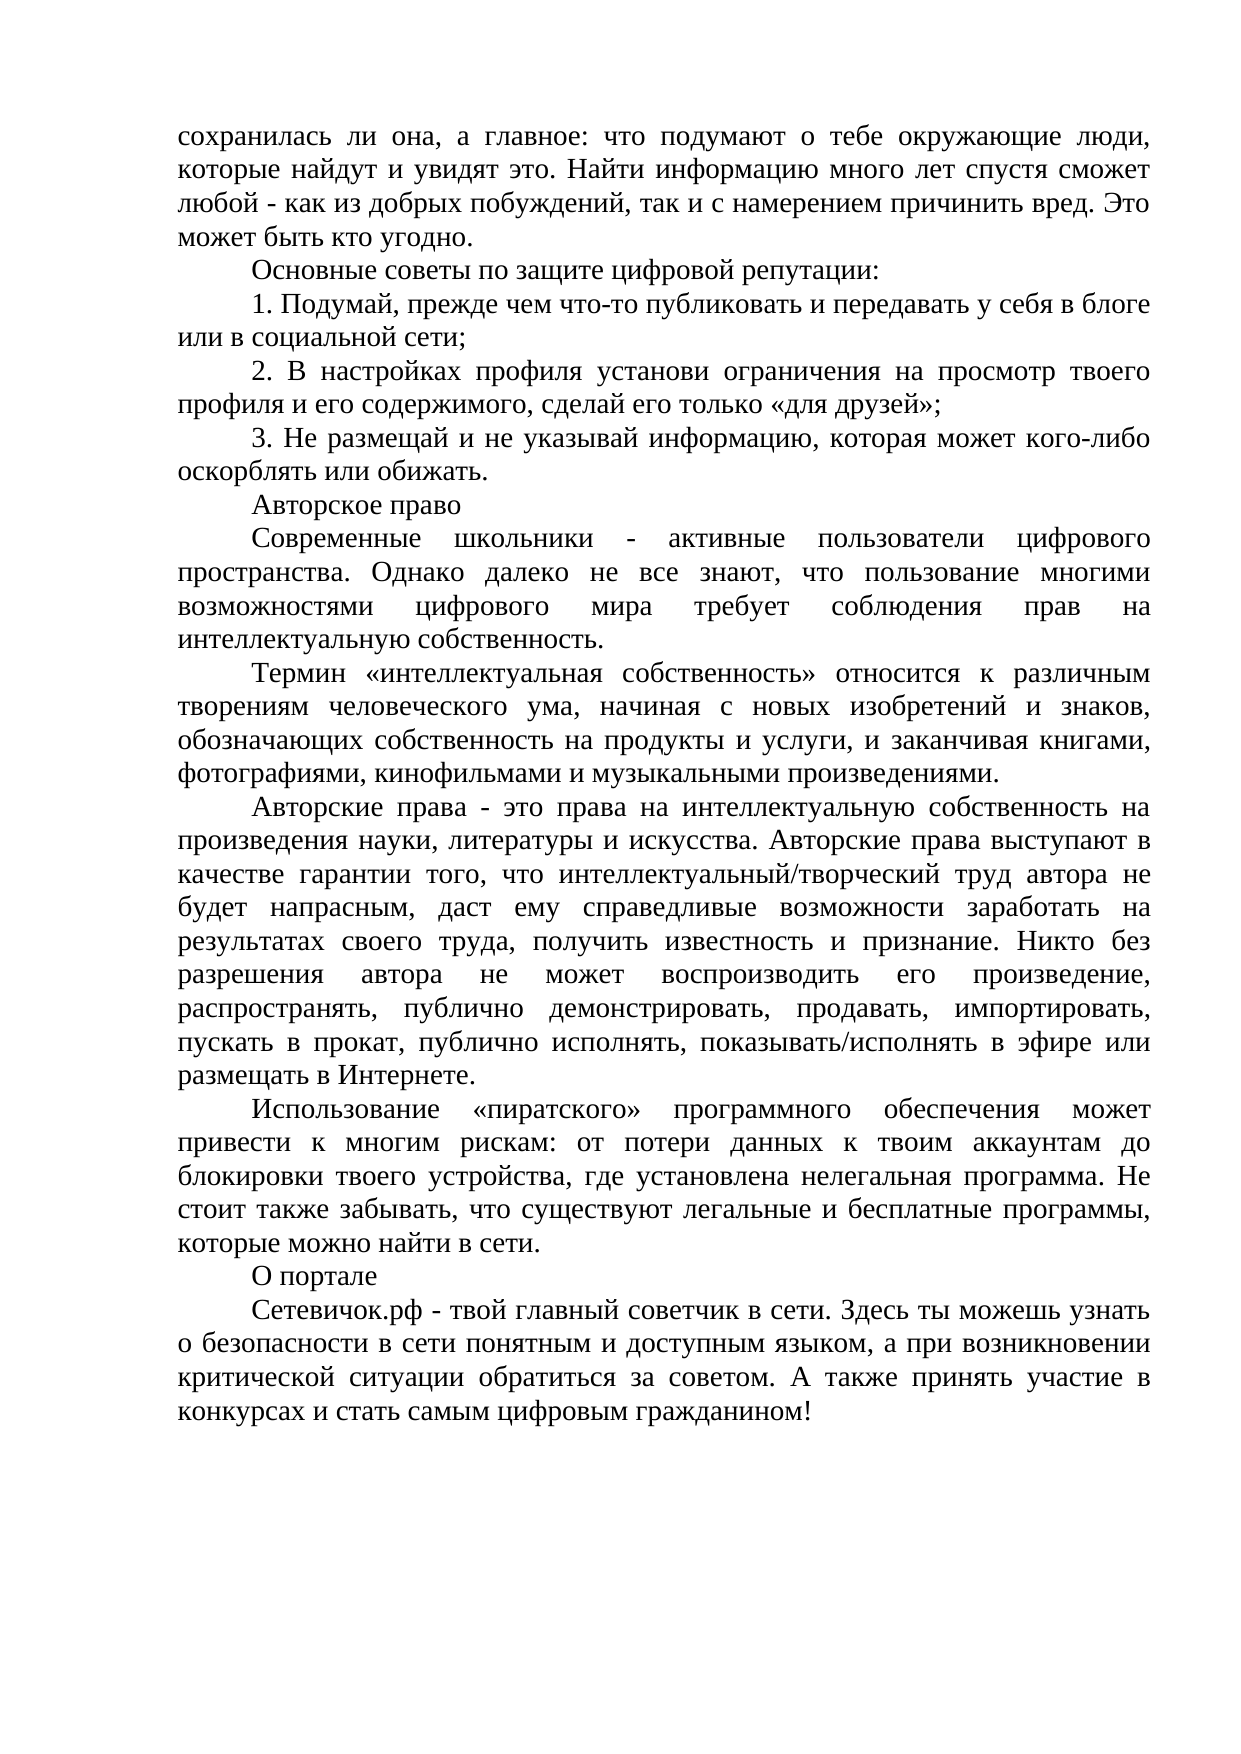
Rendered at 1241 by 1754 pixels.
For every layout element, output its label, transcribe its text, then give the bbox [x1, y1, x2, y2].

text Использование «пиратского» программного обеспечения может привести к многим рискам: от потери данных к твоим аккаунтам до блокировки твоего устройства, где установлена нелегальная программа. Не стоит также забывать, что существуют легальные и бесплатные программы, которые можно найти в сети. [177, 1091, 1152, 1258]
text О портале [177, 1258, 1152, 1292]
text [177, 118, 1152, 252]
text Термин «интеллектуальная собственность» относится к различным творениям человеческого ума, начиная с новых изобретений и знаков, обозначающих собственность на продукты и услуги, и заканчивая книгами, фотографиями, кинофильмами и музыкальными произведениями. [177, 655, 1152, 789]
text Основные советы по защите цифровой репутации: [177, 252, 1152, 286]
text 1. Подумай, прежде чем что-то публиковать и передавать у себя в блоге или в социальной сети; [177, 286, 1152, 353]
text 3. Не размещай и не указывай информацию, которая может кого-либо оскорблять или обижать. [177, 420, 1152, 487]
text Авторские права - это права на интеллектуальную собственность на произведения науки, литературы и искусства. Авторские права выступают в качестве гарантии того, что интеллектуальный/творческий труд автора не будет напрасным, даст ему справедливые возможности заработать на результатах своего труда, получить известность и признание. Никто без разрешения автора не может воспроизводить его произведение, распространять, публично демонстрировать, продавать, импортировать, пускать в прокат, публично исполнять, показывать/исполнять в эфире или размещать в Интернете. [177, 789, 1152, 1091]
text Авторское право [177, 487, 1152, 521]
text Современные школьники - активные пользователи цифрового пространства. Однако далеко не все знают, что пользование многими возможностями цифрового мира требует соблюдения прав на интеллектуальную собственность. [177, 521, 1152, 655]
text 2. В настройках профиля установи ограничения на просмотр твоего профиля и его содержимого, сделай его только «для друзей»; [177, 353, 1152, 420]
text Сетевичок.рф - твой главный советчик в сети. Здесь ты можешь узнать о безопасности в сети понятным и доступным языком, а при возникновении критической ситуации обратиться за советом. А также принять участие в конкурсах и стать самым цифровым гражданином! [177, 1292, 1152, 1426]
